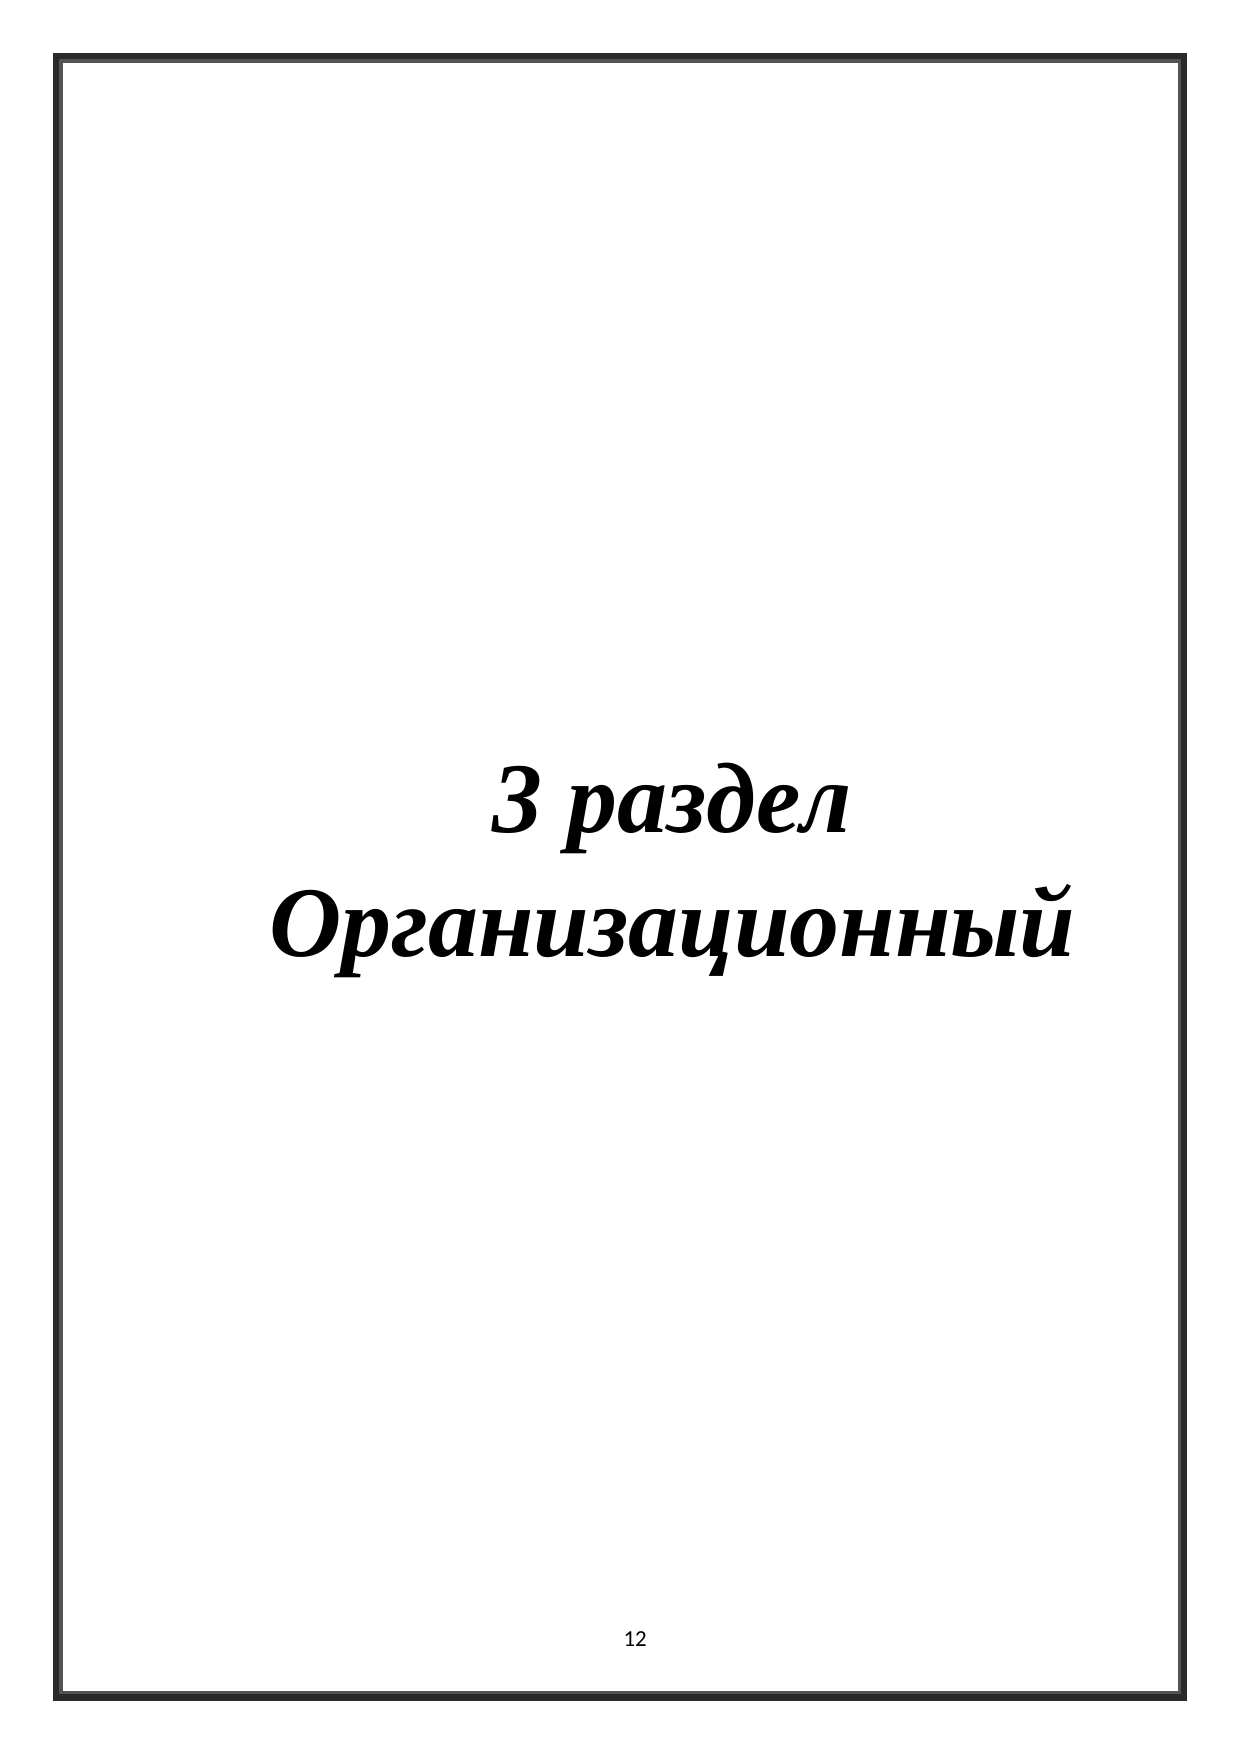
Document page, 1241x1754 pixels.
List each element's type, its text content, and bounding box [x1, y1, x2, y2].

list Организационный [193, 863, 1152, 978]
list 3 раздел [193, 739, 1152, 854]
